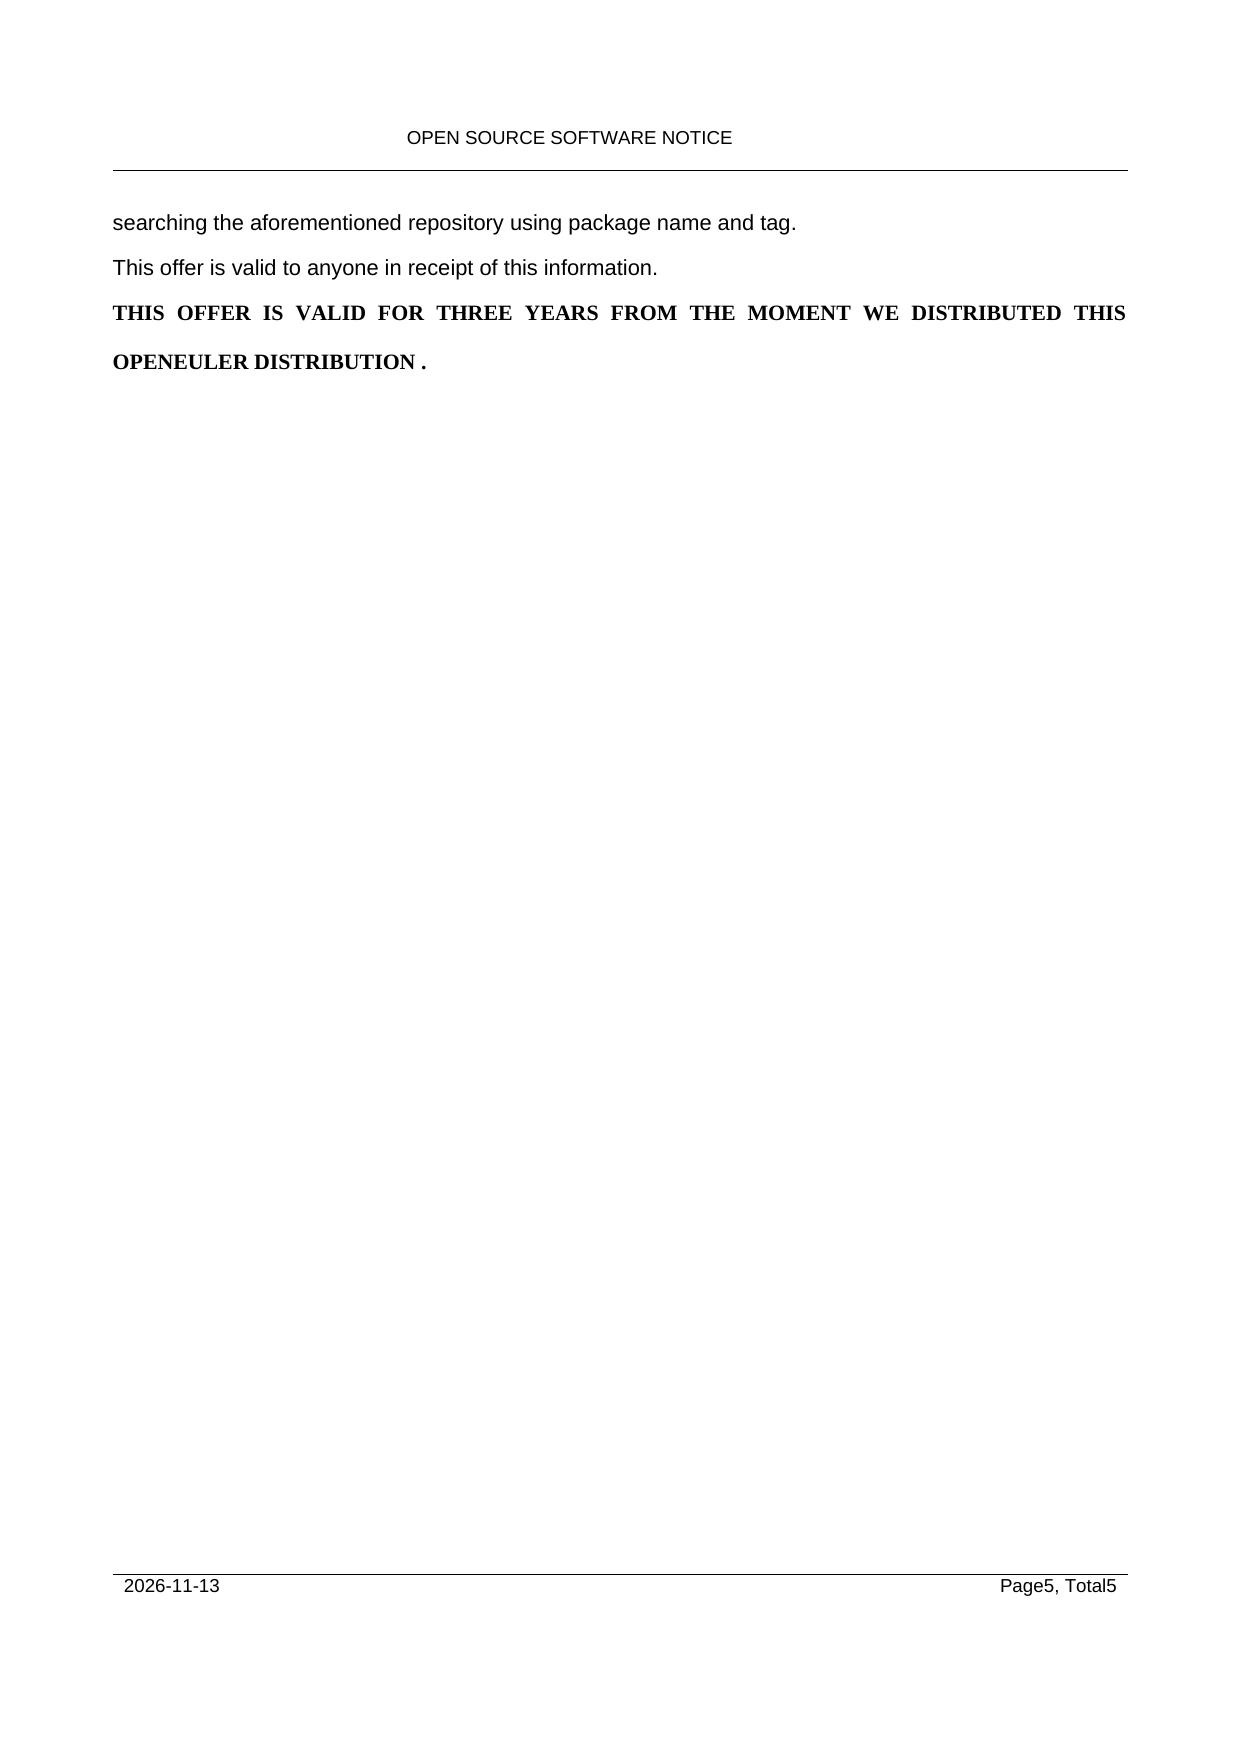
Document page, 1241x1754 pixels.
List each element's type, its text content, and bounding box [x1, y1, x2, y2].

text THIS OFFER IS VALID FOR THREE YEARS FROM THE MOMENT WE DISTRIBUTED THIS OPENEULER DISTRIBUTION . [112, 297, 1128, 378]
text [112, 206, 1128, 239]
text This offer is valid to anyone in receipt of this information. [112, 251, 1128, 284]
